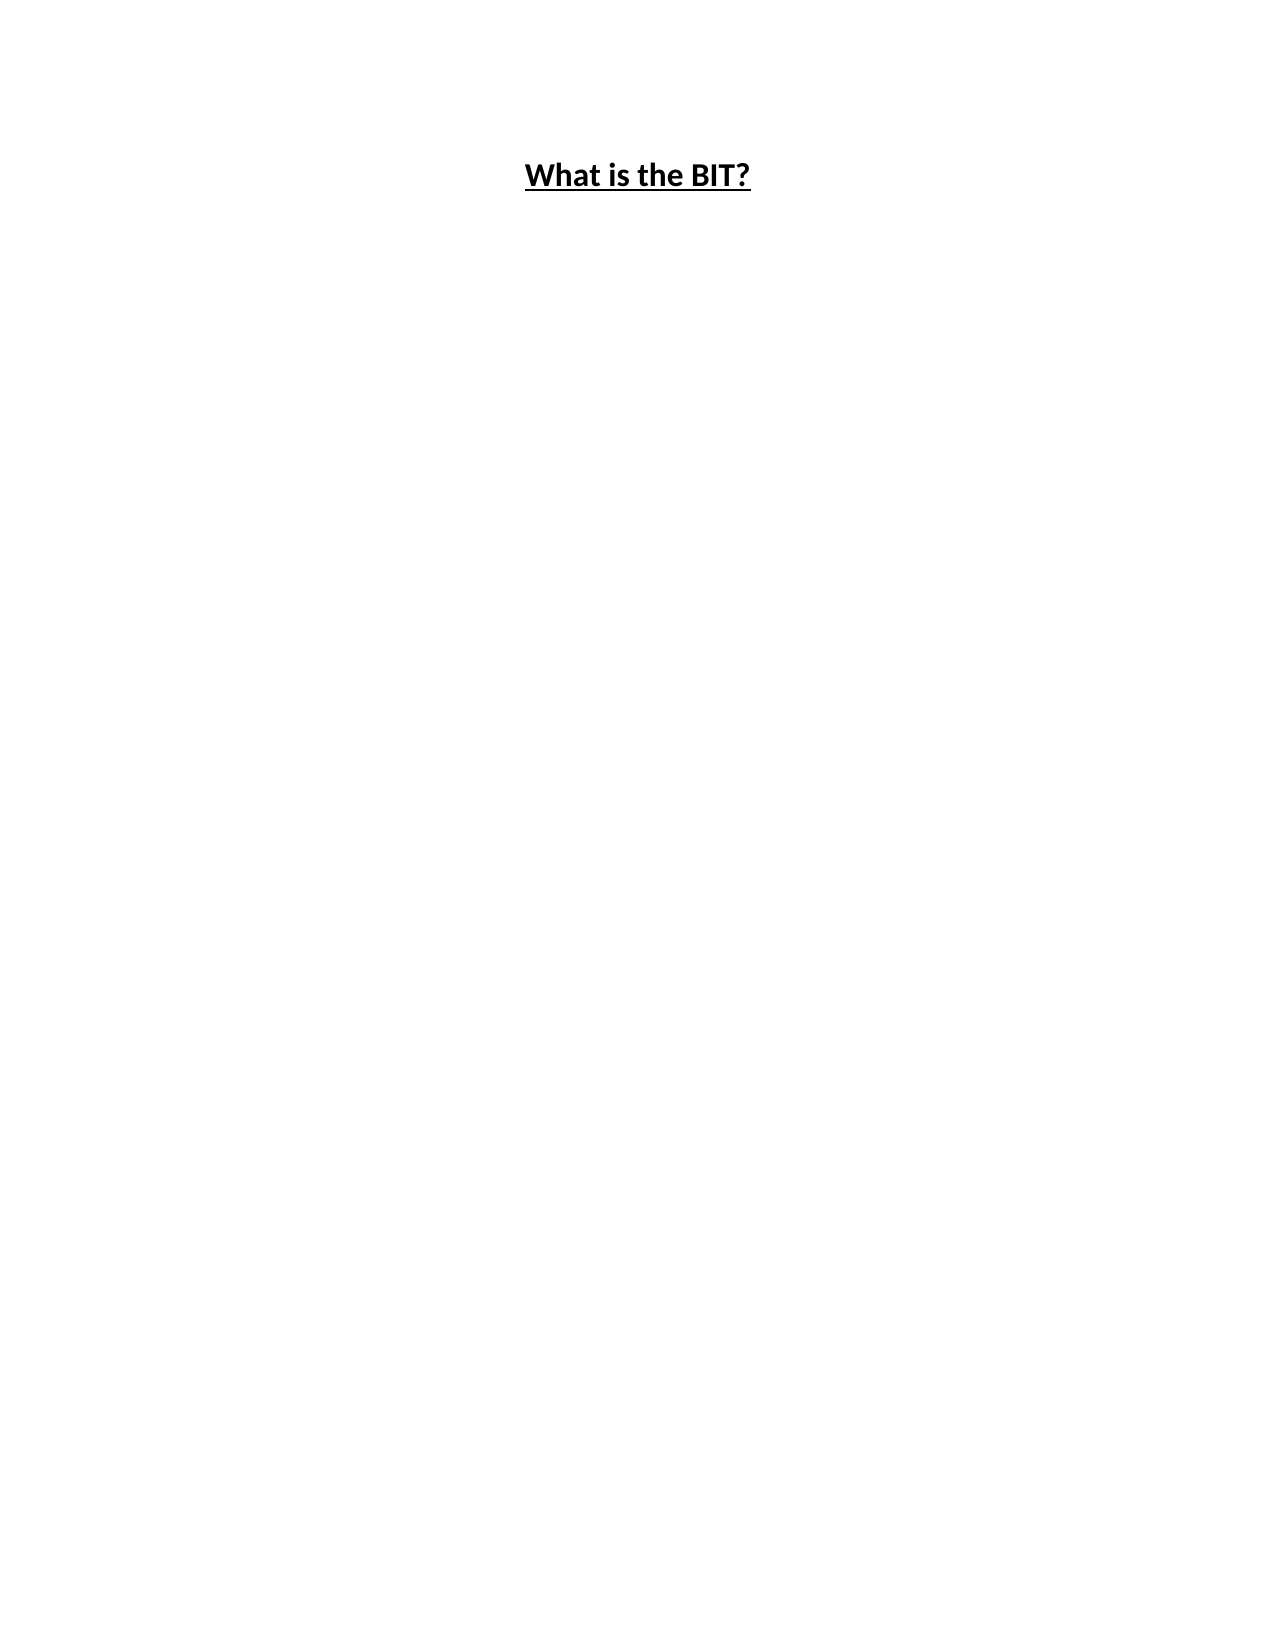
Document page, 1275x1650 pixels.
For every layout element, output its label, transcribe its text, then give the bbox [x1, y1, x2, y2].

subtitle What is the BIT? [150, 154, 1125, 195]
